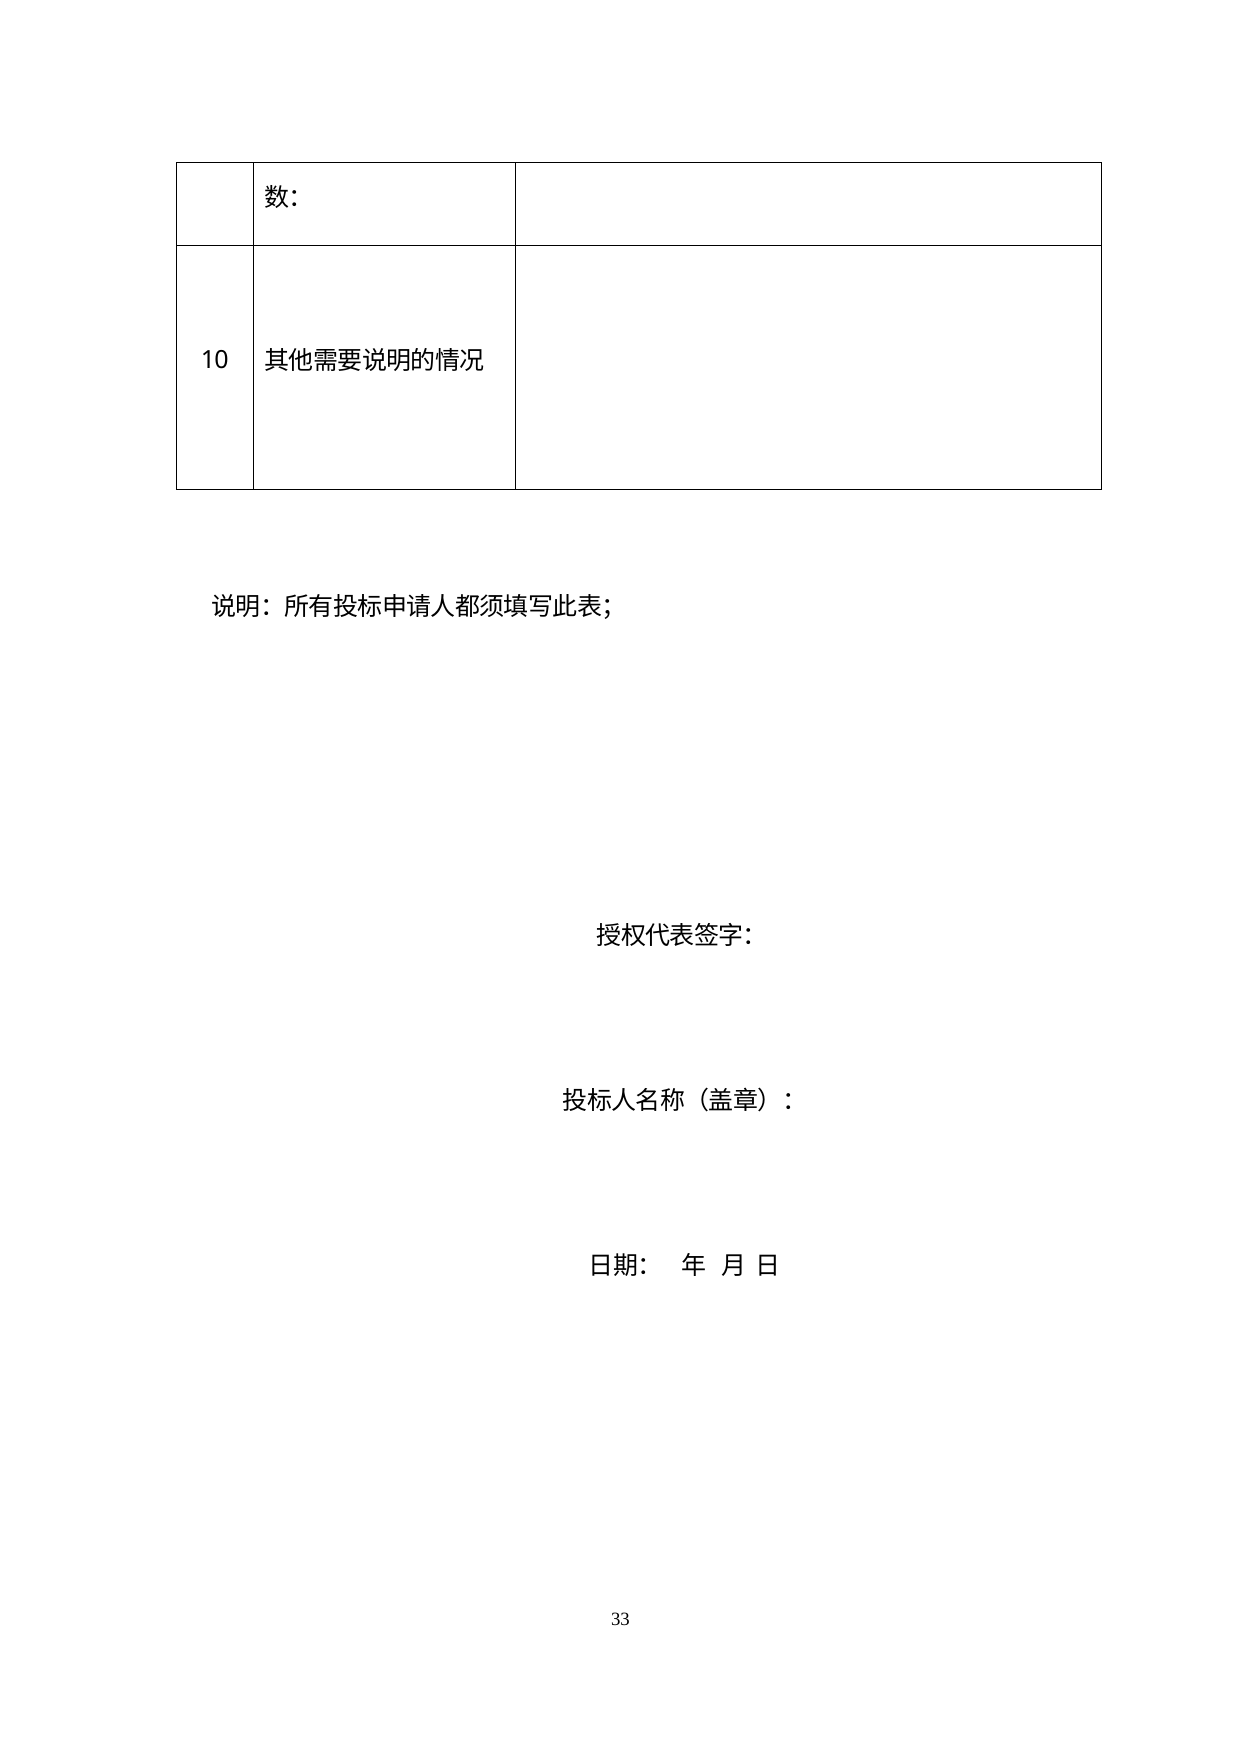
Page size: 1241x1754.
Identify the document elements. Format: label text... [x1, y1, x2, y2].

text 授权代表签字： [244, 901, 1053, 966]
table_cell [516, 246, 1101, 489]
text 说明：所有投标申请人都须填写此表； [187, 572, 1053, 637]
text 投标人名称（盖章）： [187, 1066, 1053, 1131]
table_cell 9 [177, 163, 253, 245]
table_cell 10 [177, 246, 253, 489]
table_cell [516, 163, 1101, 245]
text 日期： 年 月 日 [187, 1231, 1053, 1296]
table_cell 其他需要说明的情况 [254, 246, 515, 489]
table_cell 作为承包人经历年数： [254, 163, 515, 245]
